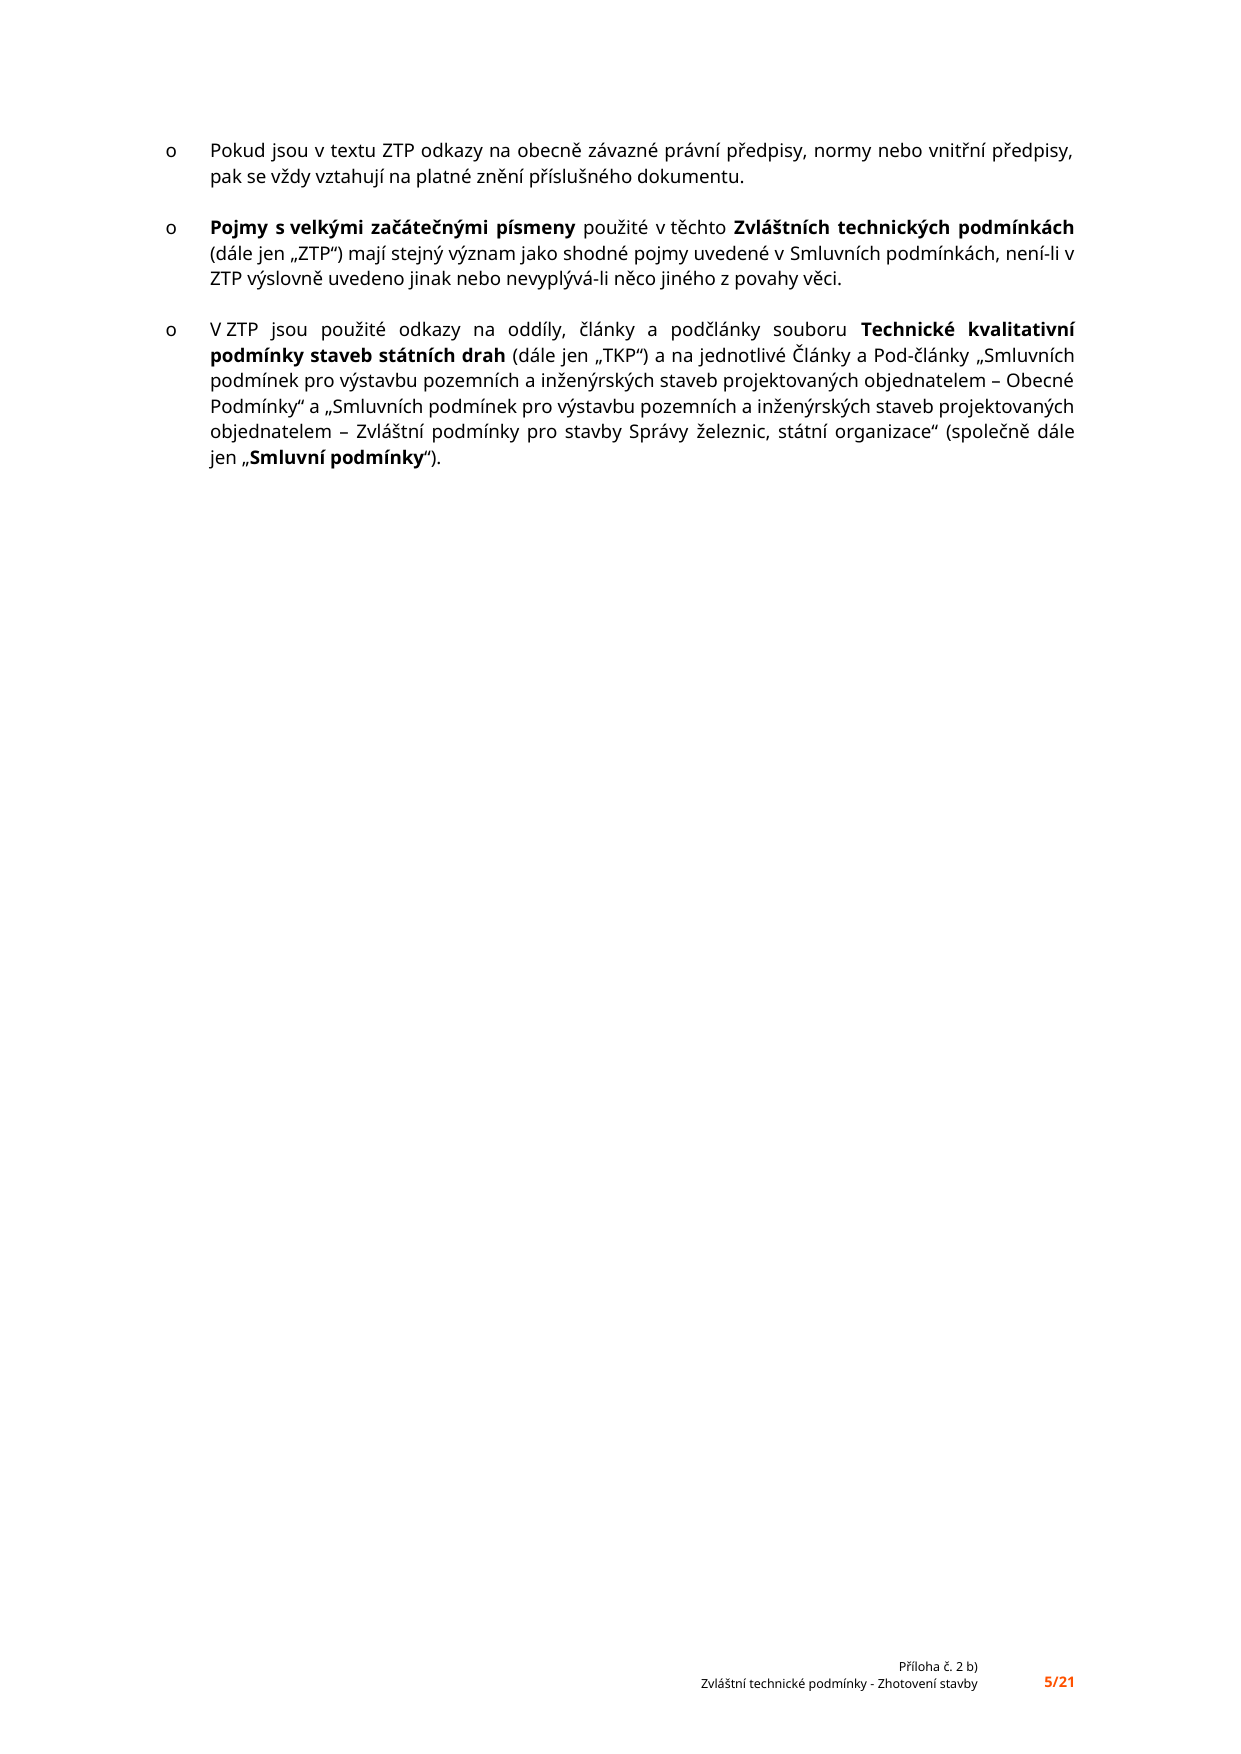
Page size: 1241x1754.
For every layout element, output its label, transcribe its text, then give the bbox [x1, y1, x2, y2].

list Pojmy s velkými začátečnými písmeny použité v těchto Zvláštních technických podmínkách (dále jen „ZTP“) mají stejný význam jako shodné pojmy uvedené v Smluvních podmínkách, není-li v ZTP výslovně uvedeno jinak nebo nevyplývá-li něco jiného z povahy věci. [165, 214, 1075, 291]
list V ZTP jsou použité odkazy na oddíly, články a podčlánky souboru Technické kvalitativní podmínky staveb státních drah (dále jen „TKP“) a na jednotlivé Články a Pod-články „Smluvních podmínek pro výstavbu pozemních a inženýrských staveb projektovaných objednatelem – Obecné Podmínky“ a „Smluvních podmínek pro výstavbu pozemních a inženýrských staveb projektovaných objednatelem – Zvláštní podmínky pro stavby Správy železnic, státní organizace“ (společně dále jen „Smluvní podmínky“). [165, 316, 1075, 469]
list Pokud jsou v textu ZTP odkazy na obecně závazné právní předpisy, normy nebo vnitřní předpisy, pak se vždy vztahují na platné znění příslušného dokumentu. [165, 138, 1075, 189]
